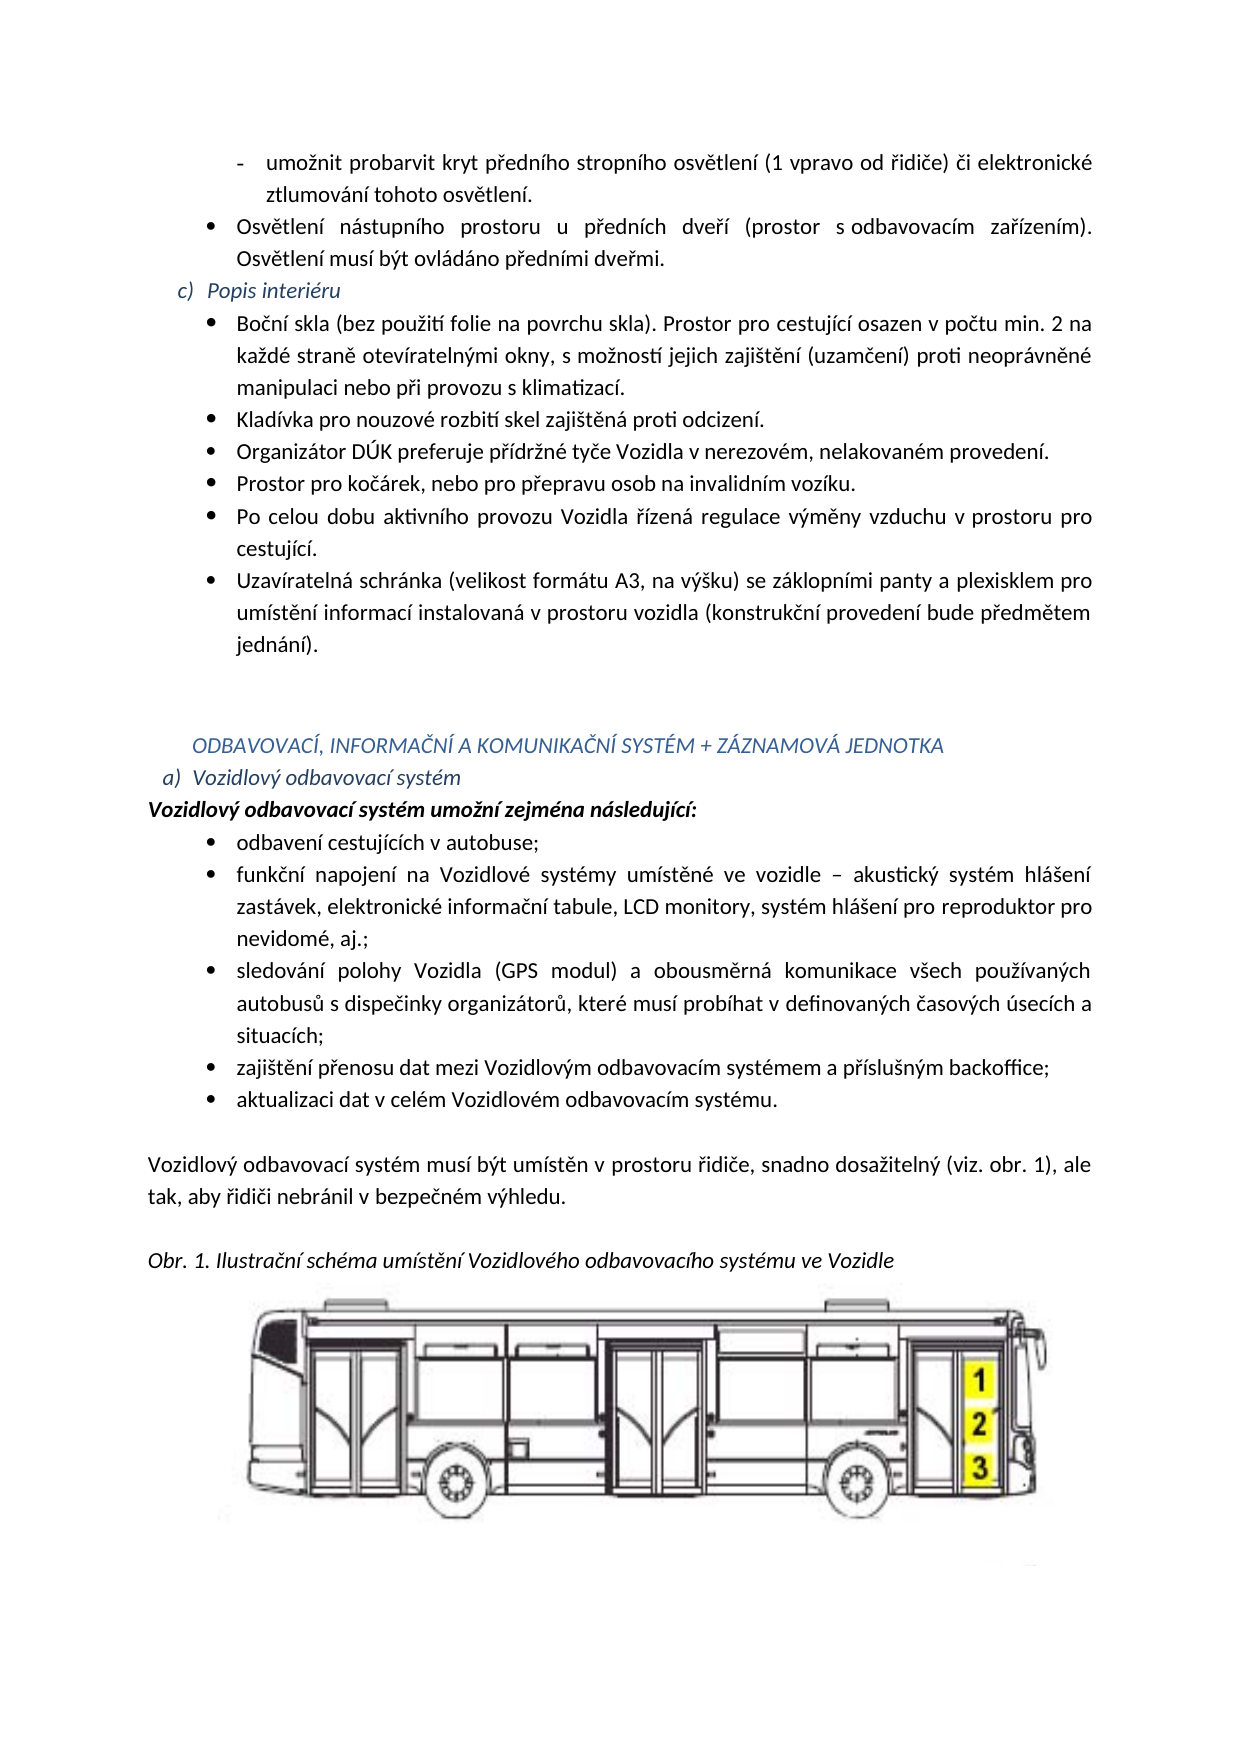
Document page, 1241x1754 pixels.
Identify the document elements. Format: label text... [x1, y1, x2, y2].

text Vozidlový odbavovací systém umožní zejména následující: [148, 796, 1092, 824]
list Vozidlový odbavovací systém [162, 763, 1092, 791]
list zajištění přenosu dat mezi Vozidlovým odbavovacím systémem a příslušným backoffice; [207, 1053, 1092, 1081]
list Boční skla (bez použití folie na povrchu skla). Prostor pro cestující osazen v počtu min. 2 na každé straně otevíratelnými okny, s možností jejich zajištění (uzamčení) proti neoprávněné manipulaci nebo při provozu s klimatizací. [207, 309, 1092, 401]
list Po celou dobu aktivního provozu Vozidla řízená regulace výměny vzduchu v prostoru pro cestující. [207, 502, 1092, 562]
list Popis interiéru [177, 276, 1092, 304]
text Vozidlový odbavovací systém musí být umístěn v prostoru řidiče, snadno dosažitelný (viz. obr. 1), ale tak, aby řidiči nebránil v bezpečném výhledu. [148, 1150, 1092, 1210]
list Organizátor DÚK preferuje přídržné tyče Vozidla v nerezovém, nelakovaném provedení. [207, 437, 1092, 465]
list odbavení cestujících v autobuse; [207, 828, 1092, 856]
list aktualizaci dat v celém Vozidlovém odbavovacím systému. [207, 1085, 1092, 1113]
list umožnit probarvit kryt předního stropního osvětlení (1 vpravo od řidiče) či elektronické ztlumování tohoto osvětlení. [236, 148, 1092, 208]
list Kladívka pro nouzové rozbití skel zajištěná proti odcizení. [207, 405, 1092, 433]
picture [216, 1283, 1089, 1564]
list Uzavíratelná schránka (velikost formátu A3, na výšku) se záklopními panty a plexisklem pro umístění informací instalovaná v prostoru vozidla (konstrukční provedení bude předmětem jednání). [207, 566, 1092, 658]
list funkční napojení na Vozidlové systémy umístěné ve vozidle – akustický systém hlášení zastávek, elektronické informační tabule, LCD monitory, systém hlášení pro reproduktor pro nevidomé, aj.; [207, 860, 1092, 952]
list Osvětlení nástupního prostoru u předních dveří (prostor s odbavovacím zařízením). Osvětlení musí být ovládáno předními dveřmi. [207, 212, 1092, 272]
text Obr. 1. Ilustrační schéma umístění Vozidlového odbavovacího systému ve Vozidle [148, 1246, 1092, 1274]
list sledování polohy Vozidla (GPS modul) a obousměrná komunikace všech používaných autobusů s dispečinky organizátorů, které musí probíhat v definovaných časových úsecích a situacích; [207, 957, 1092, 1049]
list ODBAVOVACÍ, INFORMAČNÍ A KOMUNIKAČNÍ SYSTÉM + ZÁZNAMOVÁ JEDNOTKA [192, 731, 1092, 759]
list Prostor pro kočárek, nebo pro přepravu osob na invalidním vozíku. [207, 469, 1092, 498]
